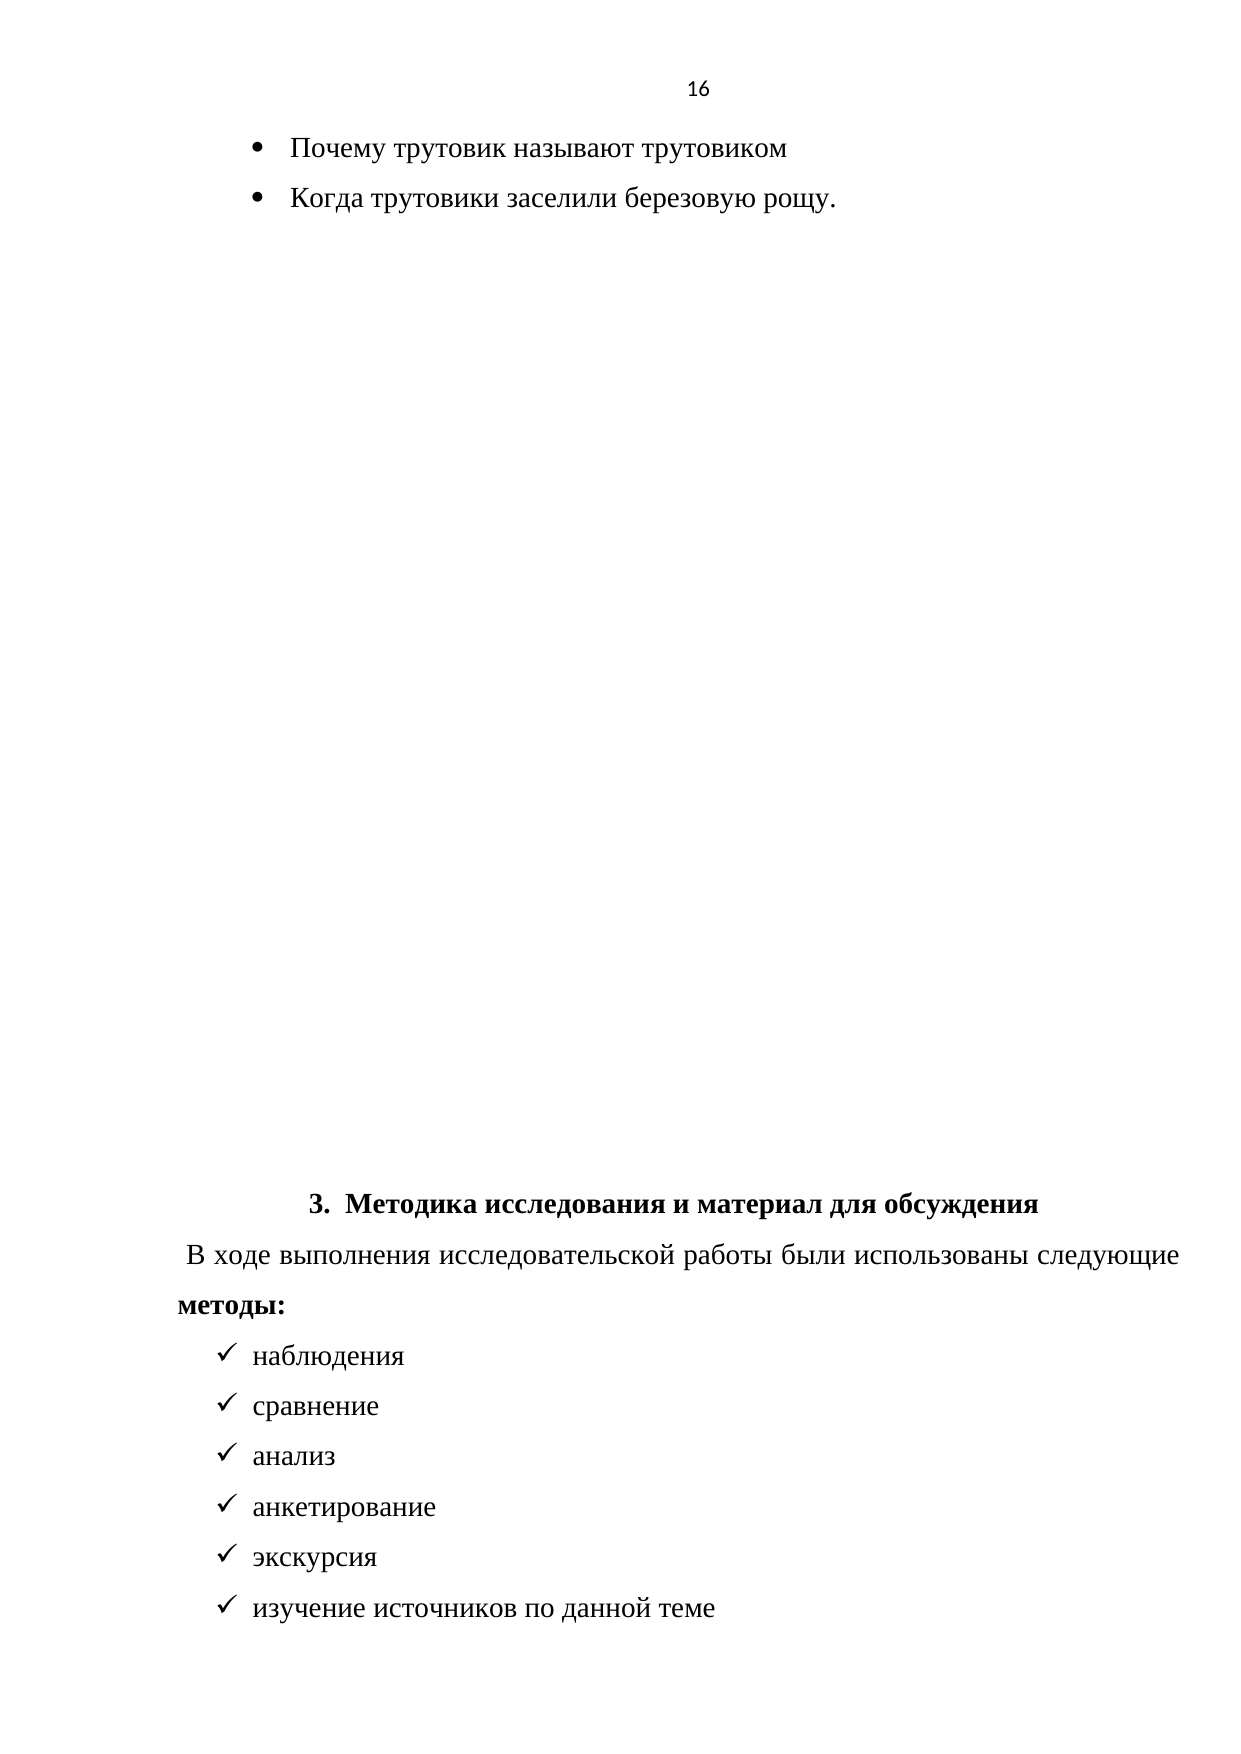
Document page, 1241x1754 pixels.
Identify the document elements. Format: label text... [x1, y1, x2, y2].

list сравнение [215, 1388, 1181, 1422]
list В ходе выполнения исследовательской работы были использованы следующие методы: [177, 1237, 1181, 1321]
list 3. Методика исследования и материал для обсуждения [177, 1187, 1181, 1220]
list анкетирование [215, 1489, 1181, 1522]
list анализ [215, 1438, 1181, 1472]
list Когда трутовики заселили березовую рощу. [252, 180, 1181, 214]
list Почему трутовик называют трутовиком [252, 130, 1181, 163]
list экскурсия [215, 1539, 1181, 1573]
list изучение источников по данной теме [215, 1590, 1181, 1623]
list наблюдения [215, 1338, 1181, 1371]
